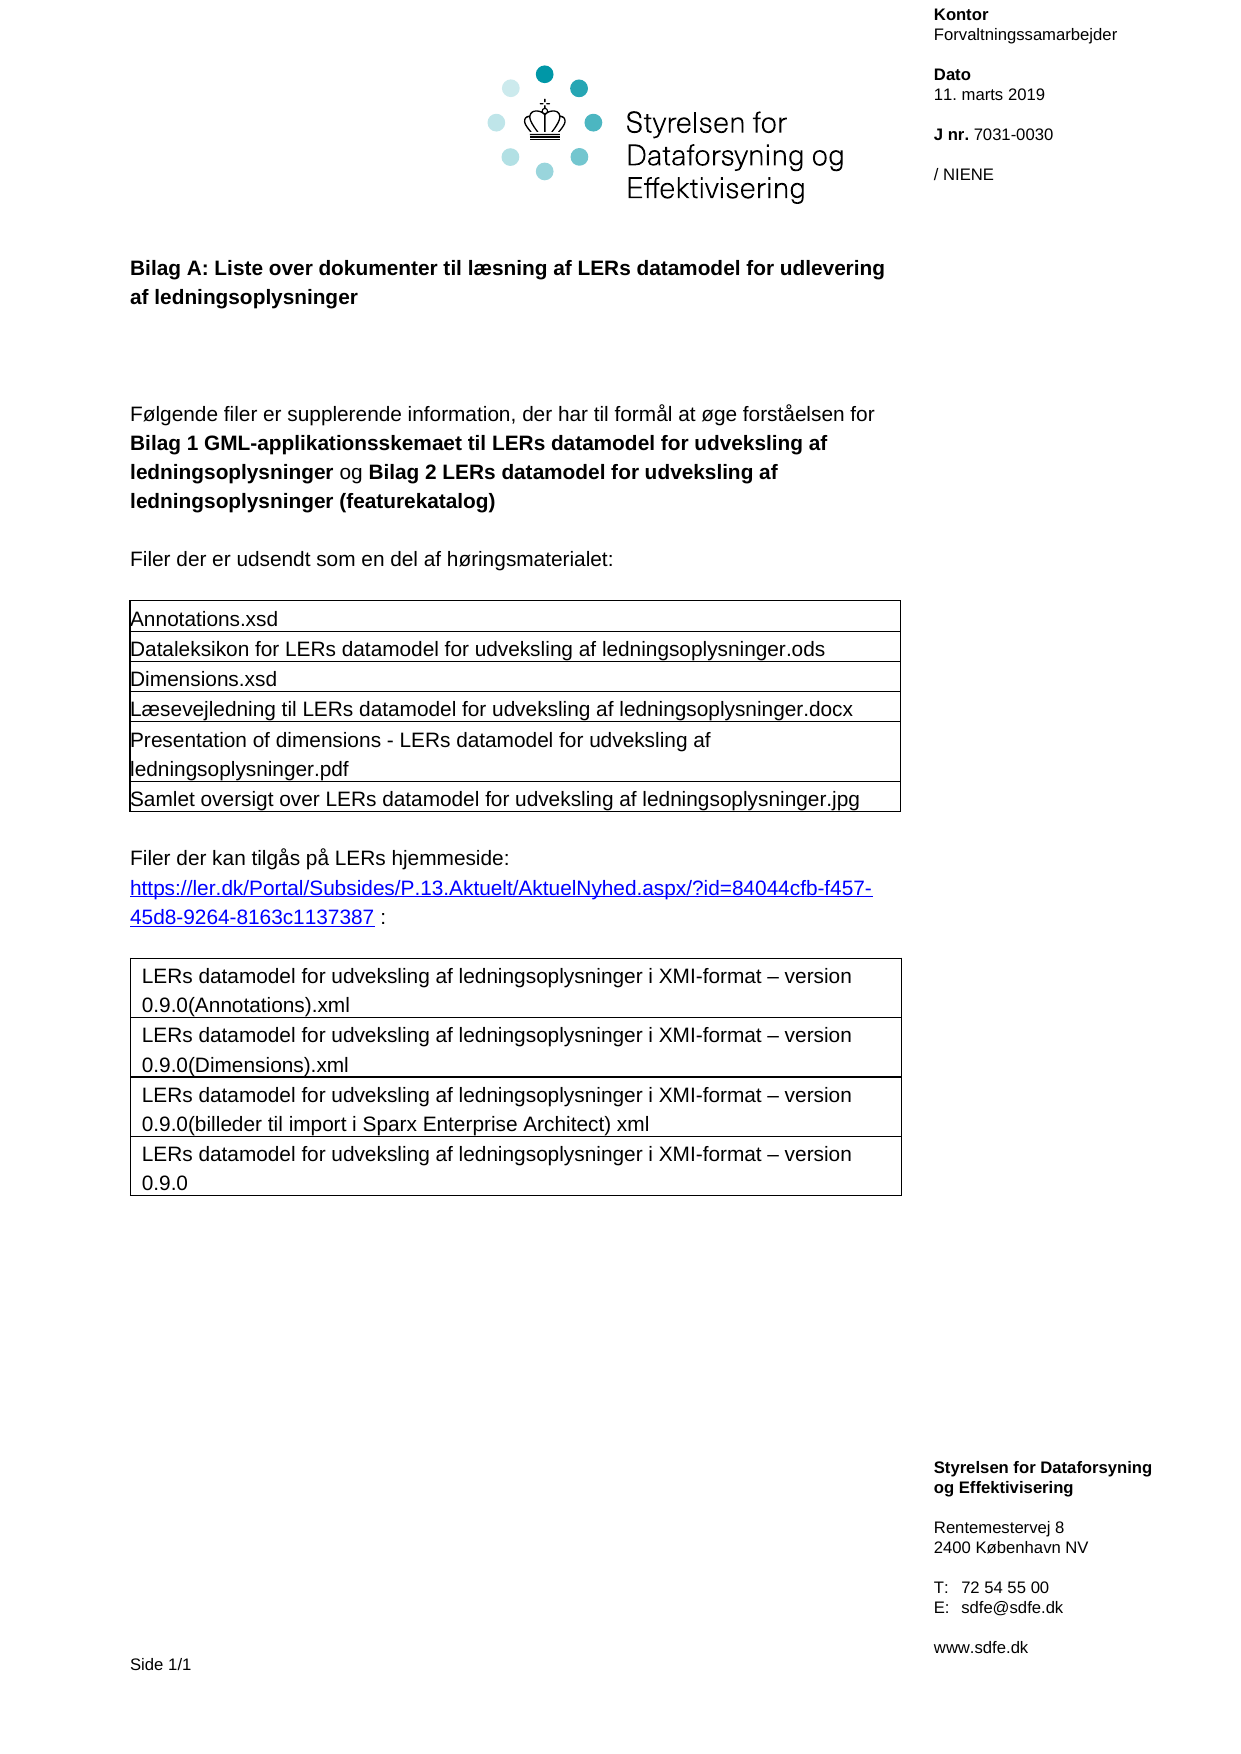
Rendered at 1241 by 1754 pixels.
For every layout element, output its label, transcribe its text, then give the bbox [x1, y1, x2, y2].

table_cell Læsevejledning til LERs datamodel for udveksling af ledningsoplysninger.docx [131, 692, 900, 721]
table_cell Dataleksikon for LERs datamodel for udveksling af ledningsoplysninger.ods [131, 632, 900, 661]
table_cell LERs datamodel for udveksling af ledningsoplysninger i XMI-format – version 0.9.0 [131, 1137, 901, 1195]
text Filer der kan tilgås på LERs hjemmeside: https://ler.dk/Portal/Subsides/P.13.Aktuelt/AktuelNyhed.aspx/?id=84044cfb-f457-45d8-9264-8163c1137387 : [130, 841, 901, 928]
table_header Bilag A: Liste over dokumenter til læsning af LERs datamodel for udlevering af ledningsoplysninger Følgende filer er supplerende information, der har til formål at øge forståelsen for Bilag 1 GML-applikationsskemaet til LERs datamodel for udveksling af ledningsoplysninger og Bilag 2 LERs datamodel for udveksling af ledningsoplysninger (featurekatalog) Filer der er udsendt som en del af høringsmaterialet: [130, 250, 901, 600]
table_cell Presentation of dimensions - LERs datamodel for udveksling af ledningsoplysninger.pdf [131, 722, 900, 781]
table_cell Annotations.xsd [131, 601, 900, 631]
table_header LERs datamodel for udveksling af ledningsoplysninger i XMI-format – version 0.9.0(Annotations).xml [131, 959, 901, 1017]
table_cell LERs datamodel for udveksling af ledningsoplysninger i XMI-format – version 0.9.0(Dimensions).xml [131, 1018, 901, 1076]
table_cell Dimensions.xsd [131, 662, 900, 691]
table_cell LERs datamodel for udveksling af ledningsoplysninger i XMI-format – version 0.9.0(billeder til import i Sparx Enterprise Architect) xml [131, 1078, 901, 1136]
table_cell Samlet oversigt over LERs datamodel for udveksling af ledningsoplysninger.jpg [131, 782, 900, 811]
